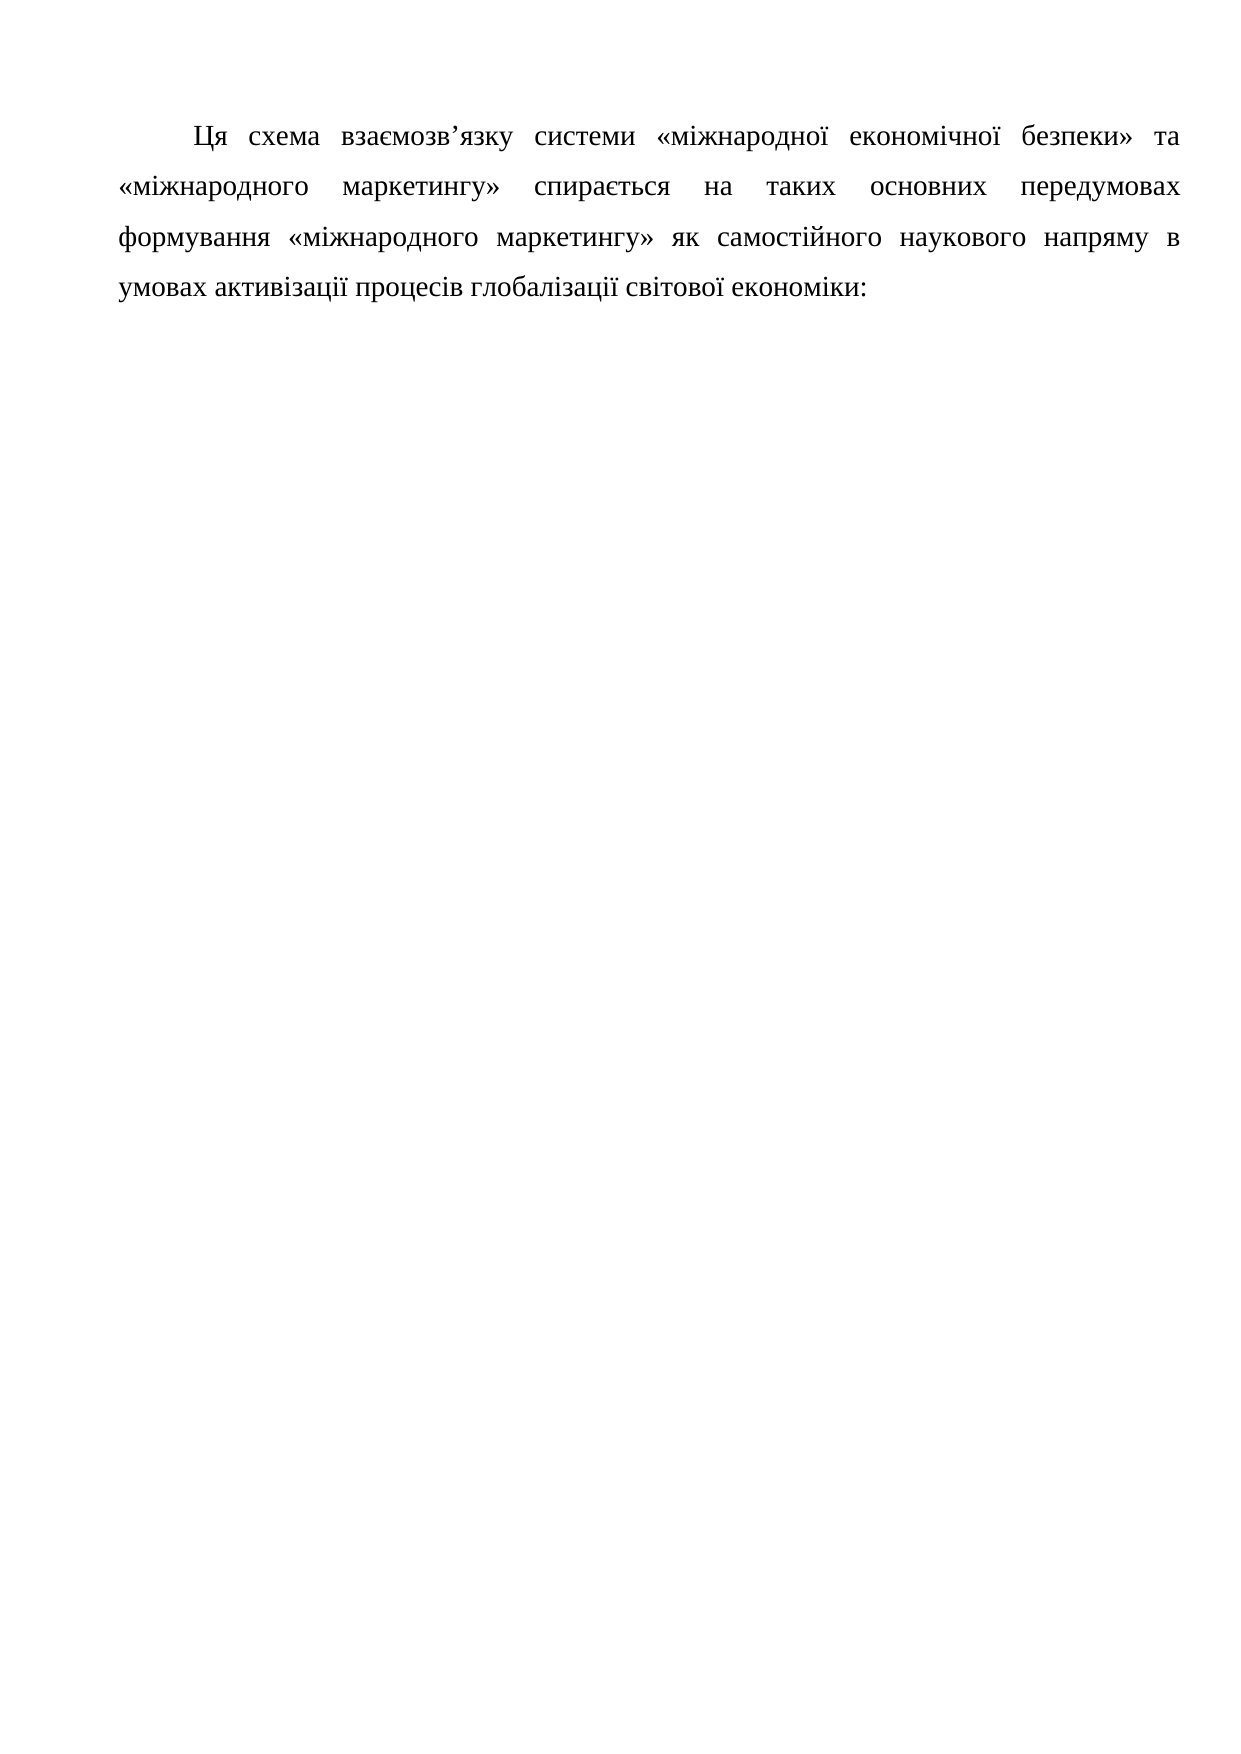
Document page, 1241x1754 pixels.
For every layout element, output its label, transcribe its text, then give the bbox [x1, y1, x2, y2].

text Ця схема взаємозв’язку системи «міжнародної економічної безпеки» та «міжнародного маркетингу» спирається на таких основних передумовах формування «міжнародного маркетингу» як самостійного наукового напряму в умовах активізації процесів глобалізації світової економіки: [118, 118, 1181, 303]
